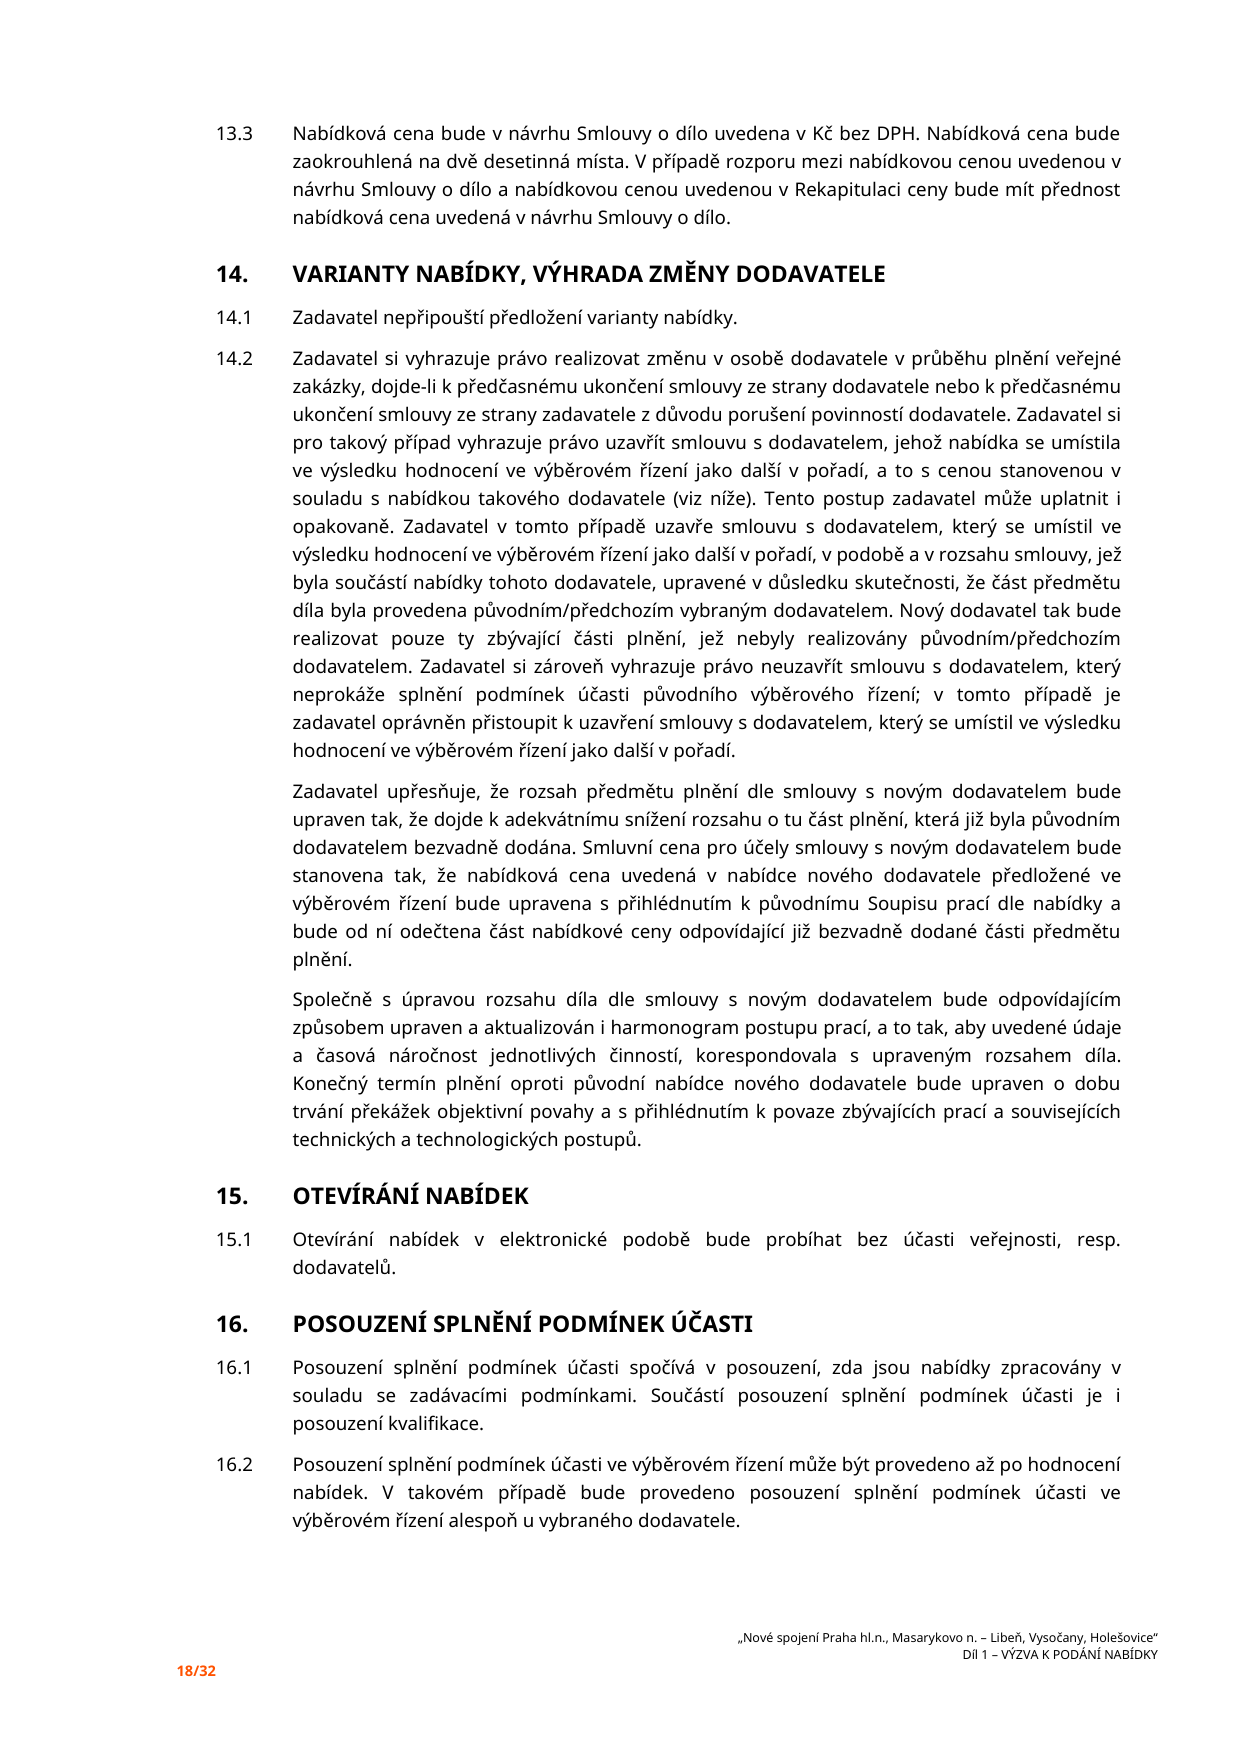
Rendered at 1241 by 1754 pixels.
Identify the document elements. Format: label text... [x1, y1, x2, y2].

text Zadavatel nepřipouští předložení varianty nabídky. [216, 304, 1122, 330]
text Nabídková cena bude v návrhu Smlouvy o dílo uvedena v Kč bez DPH. Nabídková cena bude zaokrouhlená na dvě desetinná místa. V případě rozporu mezi nabídkovou cenou uvedenou v návrhu Smlouvy o dílo a nabídkovou cenou uvedenou v Rekapitulaci ceny bude mít přednost nabídková cena uvedená v návrhu Smlouvy o dílo. [216, 121, 1122, 230]
text Zadavatel si vyhrazuje právo realizovat změnu v osobě dodavatele v průběhu plnění veřejné zakázky, dojde-li k předčasnému ukončení smlouvy ze strany dodavatele nebo k předčasnému ukončení smlouvy ze strany zadavatele z důvodu porušení povinností dodavatele. Zadavatel si pro takový případ vyhrazuje právo uzavřít smlouvu s dodavatelem, jehož nabídka se umístila ve výsledku hodnocení ve výběrovém řízení jako další v pořadí, a to s cenou stanovenou v souladu s nabídkou takového dodavatele (viz níže). Tento postup zadavatel může uplatnit i opakovaně. Zadavatel v tomto případě uzavře smlouvu s dodavatelem, který se umístil ve výsledku hodnocení ve výběrovém řízení jako další v pořadí, v podobě a v rozsahu smlouvy, jež byla součástí nabídky tohoto dodavatele, upravené v důsledku skutečnosti, že část předmětu díla byla provedena původním/předchozím vybraným dodavatelem. Nový dodavatel tak bude realizovat pouze ty zbývající části plnění, jež nebyly realizovány původním/předchozím dodavatelem. Zadavatel si zároveň vyhrazuje právo neuzavřít smlouvu s dodavatelem, který neprokáže splnění podmínek účasti původního výběrového řízení; v tomto případě je zadavatel oprávněn přistoupit k uzavření smlouvy s dodavatelem, který se umístil ve výsledku hodnocení ve výběrovém řízení jako další v pořadí. [216, 345, 1122, 763]
text OTEVÍRÁNÍ NABÍDEK [216, 1180, 1122, 1211]
text Posouzení splnění podmínek účasti ve výběrovém řízení může být provedeno až po hodnocení nabídek. V takovém případě bude provedeno posouzení splnění podmínek účasti ve výběrovém řízení alespoň u vybraného dodavatele. [216, 1451, 1122, 1533]
list Zadavatel upřesňuje, že rozsah předmětu plnění dle smlouvy s novým dodavatelem bude upraven tak, že dojde k adekvátnímu snížení rozsahu o tu část plnění, která již byla původním dodavatelem bezvadně dodána. Smluvní cena pro účely smlouvy s novým dodavatelem bude stanovena tak, že nabídková cena uvedená v nabídce nového dodavatele předložené ve výběrovém řízení bude upravena s přihlédnutím k původnímu Soupisu prací dle nabídky a bude od ní odečtena část nabídkové ceny odpovídající již bezvadně dodané části předmětu plnění. [292, 778, 1122, 972]
text POSOUZENÍ SPLNĚNÍ PODMÍNEK ÚČASTI [216, 1308, 1122, 1339]
text Posouzení splnění podmínek účasti spočívá v posouzení, zda jsou nabídky zpracovány v souladu se zadávacími podmínkami. Součástí posouzení splnění podmínek účasti je i posouzení kvalifikace. [216, 1354, 1122, 1436]
text VARIANTY NABÍDKY, VÝHRADA ZMĚNY DODAVATELE [216, 258, 1122, 289]
list Společně s úpravou rozsahu díla dle smlouvy s novým dodavatelem bude odpovídajícím způsobem upraven a aktualizován i harmonogram postupu prací, a to tak, aby uvedené údaje a časová náročnost jednotlivých činností, korespondovala s upraveným rozsahem díla. Konečný termín plnění oproti původní nabídce nového dodavatele bude upraven o dobu trvání překážek objektivní povahy a s přihlédnutím k povaze zbývajících prací a souvisejících technických a technologických postupů. [292, 987, 1122, 1152]
text Otevírání nabídek v elektronické podobě bude probíhat bez účasti veřejnosti, resp. dodavatelů. [216, 1227, 1122, 1280]
